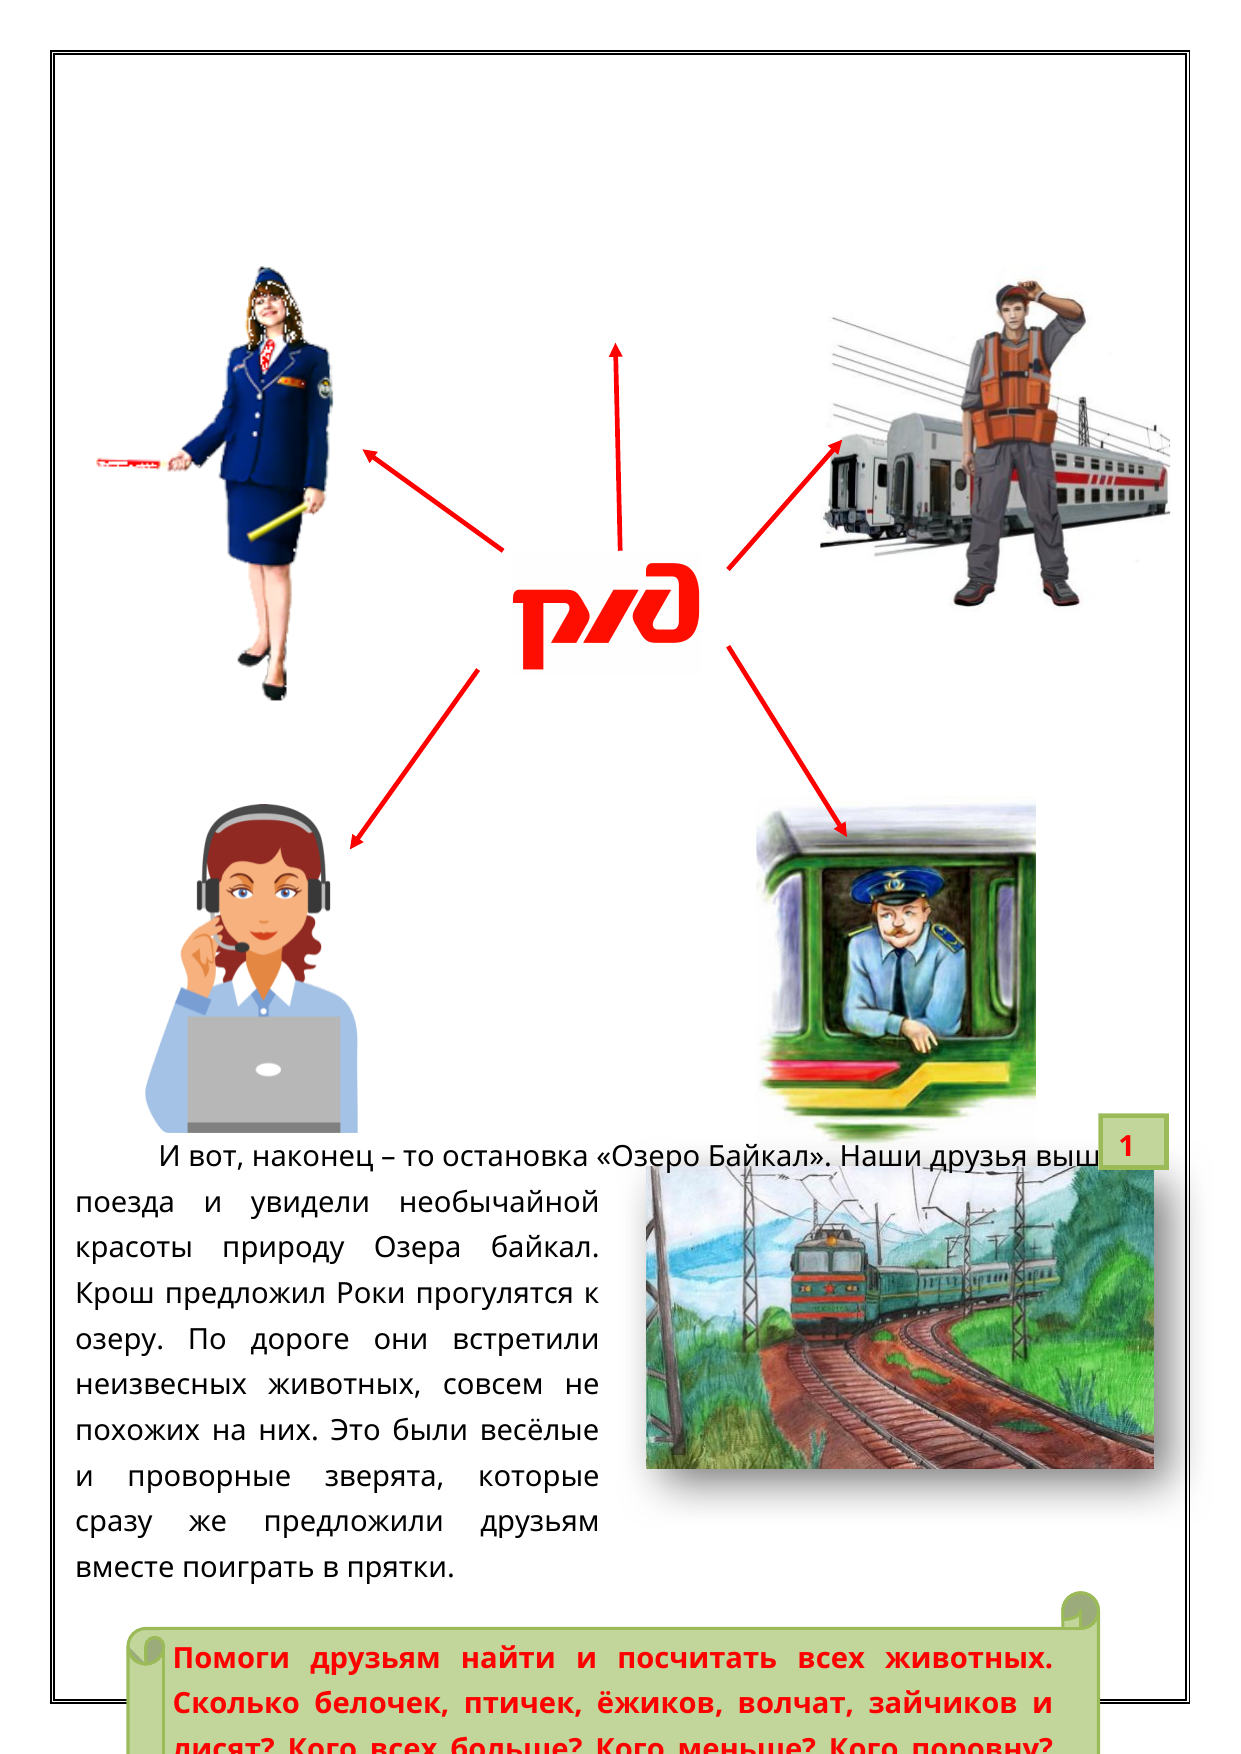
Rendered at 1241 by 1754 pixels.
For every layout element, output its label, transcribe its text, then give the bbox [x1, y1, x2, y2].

picture [95, 253, 349, 704]
picture [145, 804, 358, 1133]
text И вот, наконец – то остановка «Озеро Байкал». Наши друзья вышли с поезда и увидели необычайной красоты природу Озера байкал. Крош предложил Роки прогулятся к озеру. По дороге они встретили неизвесных животных, совсем не похожих на них. Это были весёлые и проворные зверята, которые сразу же предложили друзьям вместе поиграть в прятки. [75, 1135, 1165, 1586]
picture [511, 552, 702, 675]
picture [756, 796, 1036, 1135]
picture [820, 267, 1171, 616]
